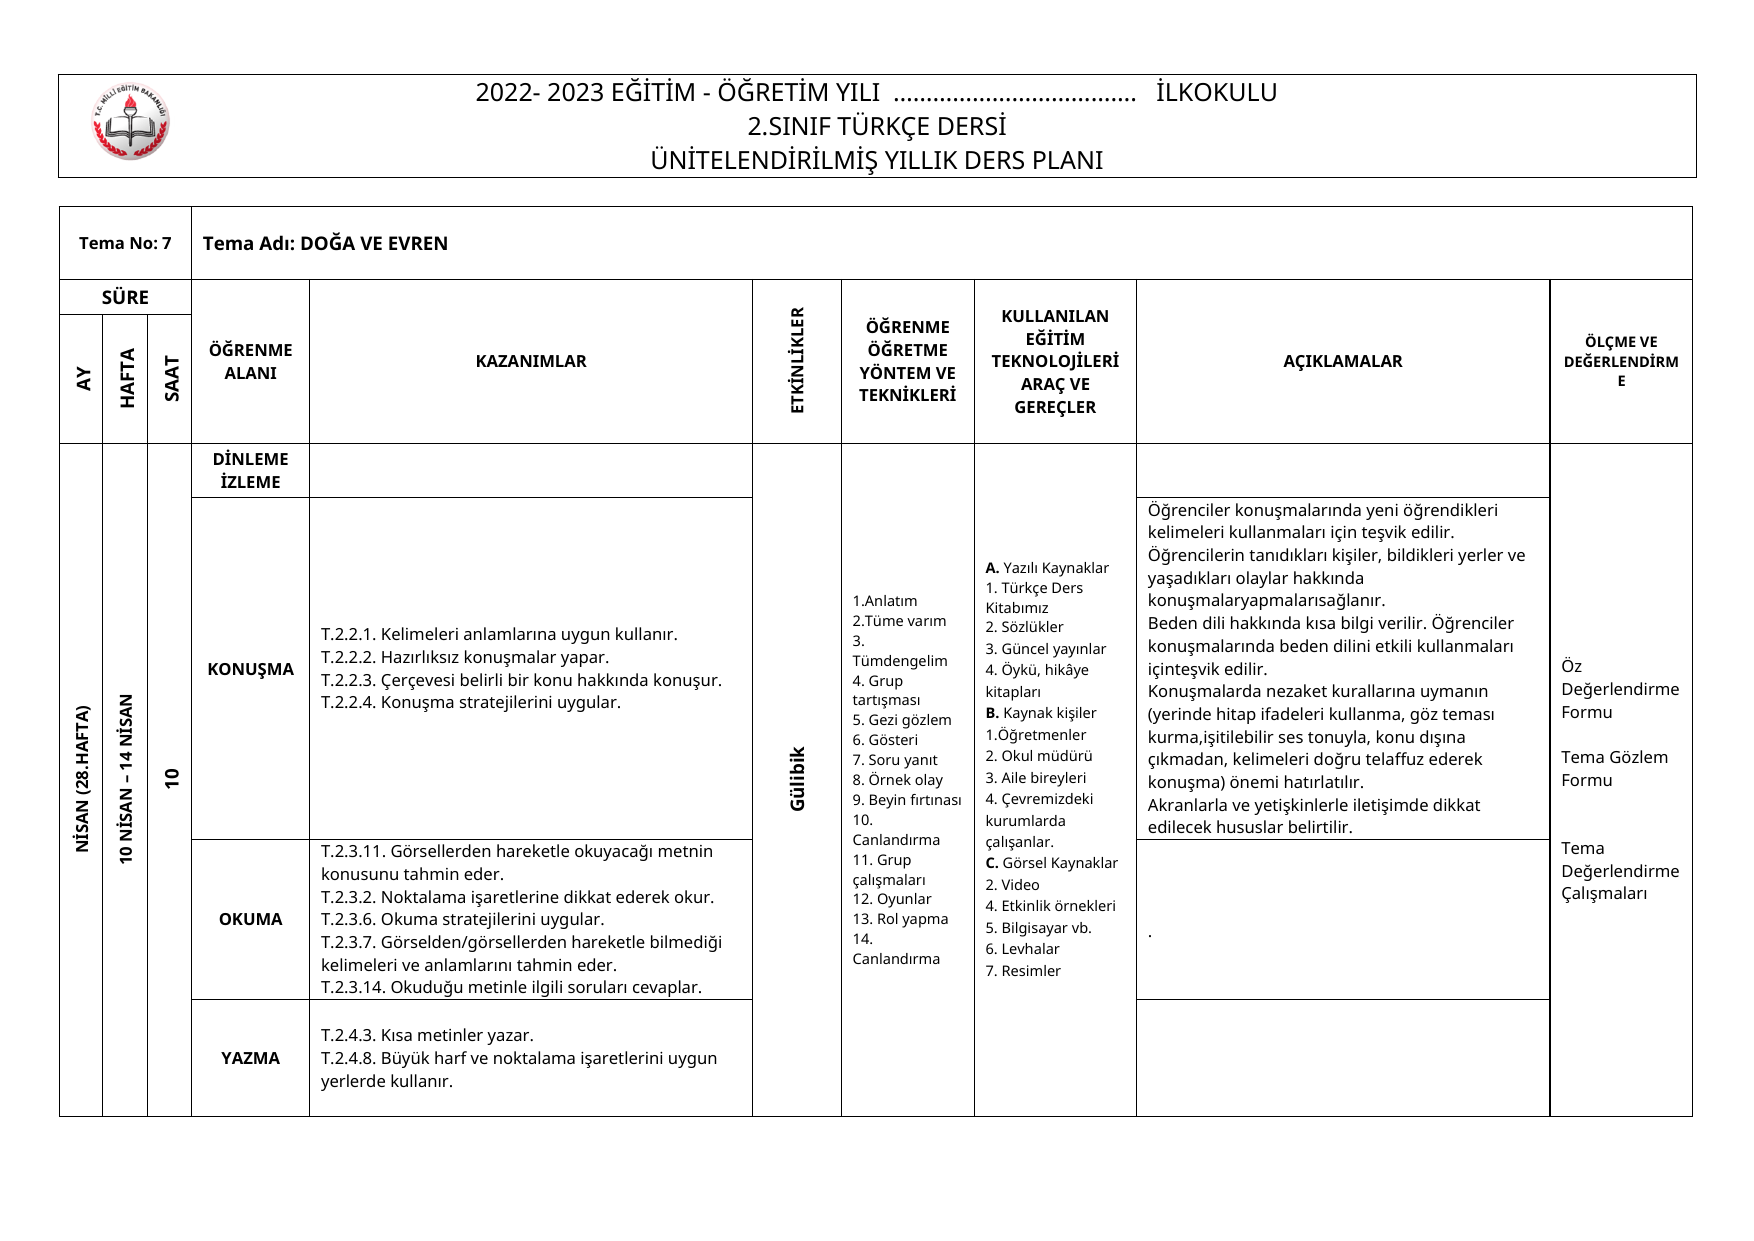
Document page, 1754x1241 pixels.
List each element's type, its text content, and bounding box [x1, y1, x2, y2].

table_cell AÇIKLAMALAR [1137, 280, 1549, 443]
table_header Tema No: 7 [60, 207, 191, 279]
table_cell . [1137, 840, 1549, 999]
table_cell SAAT [148, 315, 191, 443]
table_cell T.2.4.3. Kısa metinler yazar. T.2.4.8. Büyük harf ve noktalama işaretlerini uygun yerlerde kullanır. [310, 1000, 752, 1116]
table_cell T.2.2.1. Kelimeleri anlamlarına uygun kullanır. T.2.2.2. Hazırlıksız konuşmalar yapar. T.2.2.3. Çerçevesi belirli bir konu hakkında konuşur. T.2.2.4. Konuşma stratejilerini uygular. [310, 498, 752, 839]
table_cell Öz Değerlendirme Formu Tema Gözlem Formu Tema Değerlendirme Çalışmaları [1551, 444, 1692, 1116]
table_cell [1137, 1000, 1549, 1116]
table_cell YAZMA [192, 1000, 309, 1116]
picture [85, 77, 175, 167]
table_cell KAZANIMLAR [310, 280, 752, 443]
table_cell AY [60, 315, 102, 443]
table_cell A. Yazılı Kaynaklar 1. Türkçe Ders Kitabımız 2. Sözlükler 3. Güncel yayınlar 4. Öykü, hikâye kitapları B. Kaynak kişiler 1.Öğretmenler 2. Okul müdürü 3. Aile bireyleri 4. Çevremizdeki kurumlarda çalışanlar. C. Görsel Kaynaklar 2. Video 4. Etkinlik örnekleri 5. Bilgisayar vb. 6. Levhalar 7. Resimler [975, 444, 1136, 1116]
table_cell Gülibik [753, 444, 841, 1116]
table_cell ETKİNLİKLER [753, 280, 841, 443]
table_cell ÖLÇME VE DEĞERLENDİRME [1551, 280, 1692, 443]
table_cell NİSAN (28.HAFTA) [60, 444, 102, 1116]
table_cell ÖĞRENME ÖĞRETME YÖNTEM VE TEKNİKLERİ [842, 280, 974, 443]
table_cell ÖĞRENME ALANI [192, 280, 309, 443]
table_header Tema Adı: DOĞA VE EVREN [192, 207, 1692, 279]
table_cell KONUŞMA [192, 498, 309, 839]
table_cell OKUMA [192, 840, 309, 999]
table_cell 10 NİSAN – 14 NİSAN [103, 444, 147, 1116]
table_cell [310, 444, 752, 497]
table_cell [1137, 444, 1549, 497]
table_cell 10 [148, 444, 191, 1116]
table_cell DİNLEME İZLEME [192, 444, 309, 497]
table_cell 1.Anlatım 2.Tüme varım 3. Tümdengelim 4. Grup tartışması 5. Gezi gözlem 6. Gösteri 7. Soru yanıt 8. Örnek olay 9. Beyin fırtınası 10. Canlandırma 11. Grup çalışmaları 12. Oyunlar 13. Rol yapma 14. Canlandırma [842, 444, 974, 1116]
table_cell HAFTA [103, 315, 147, 443]
table_cell KULLANILAN EĞİTİM TEKNOLOJİLERİ ARAÇ VE GEREÇLER [975, 280, 1136, 443]
table_cell T.2.3.11. Görsellerden hareketle okuyacağı metnin konusunu tahmin eder. T.2.3.2. Noktalama işaretlerine dikkat ederek okur. T.2.3.6. Okuma stratejilerini uygular. T.2.3.7. Görselden/görsellerden hareketle bilmediği kelimeleri ve anlamlarını tahmin eder. T.2.3.14. Okuduğu metinle ilgili soruları cevaplar. [310, 840, 752, 999]
table_cell SÜRE [60, 280, 191, 314]
table_cell Öğrenciler konuşmalarında yeni öğrendikleri kelimeleri kullanmaları için teşvik edilir. Öğrencilerin tanıdıkları kişiler, bildikleri yerler ve yaşadıkları olaylar hakkında konuşmalaryapmalarısağlanır. Beden dili hakkında kısa bilgi verilir. Öğrenciler konuşmalarında beden dilini etkili kullanmaları içinteşvik edilir. Konuşmalarda nezaket kurallarına uymanın (yerinde hitap ifadeleri kullanma, göz teması kurma,işitilebilir ses tonuyla, konu dışına çıkmadan, kelimeleri doğru telaffuz ederek konuşma) önemi hatırlatılır. Akranlarla ve yetişkinlerle iletişimde dikkat edilecek hususlar belirtilir. [1137, 498, 1549, 839]
